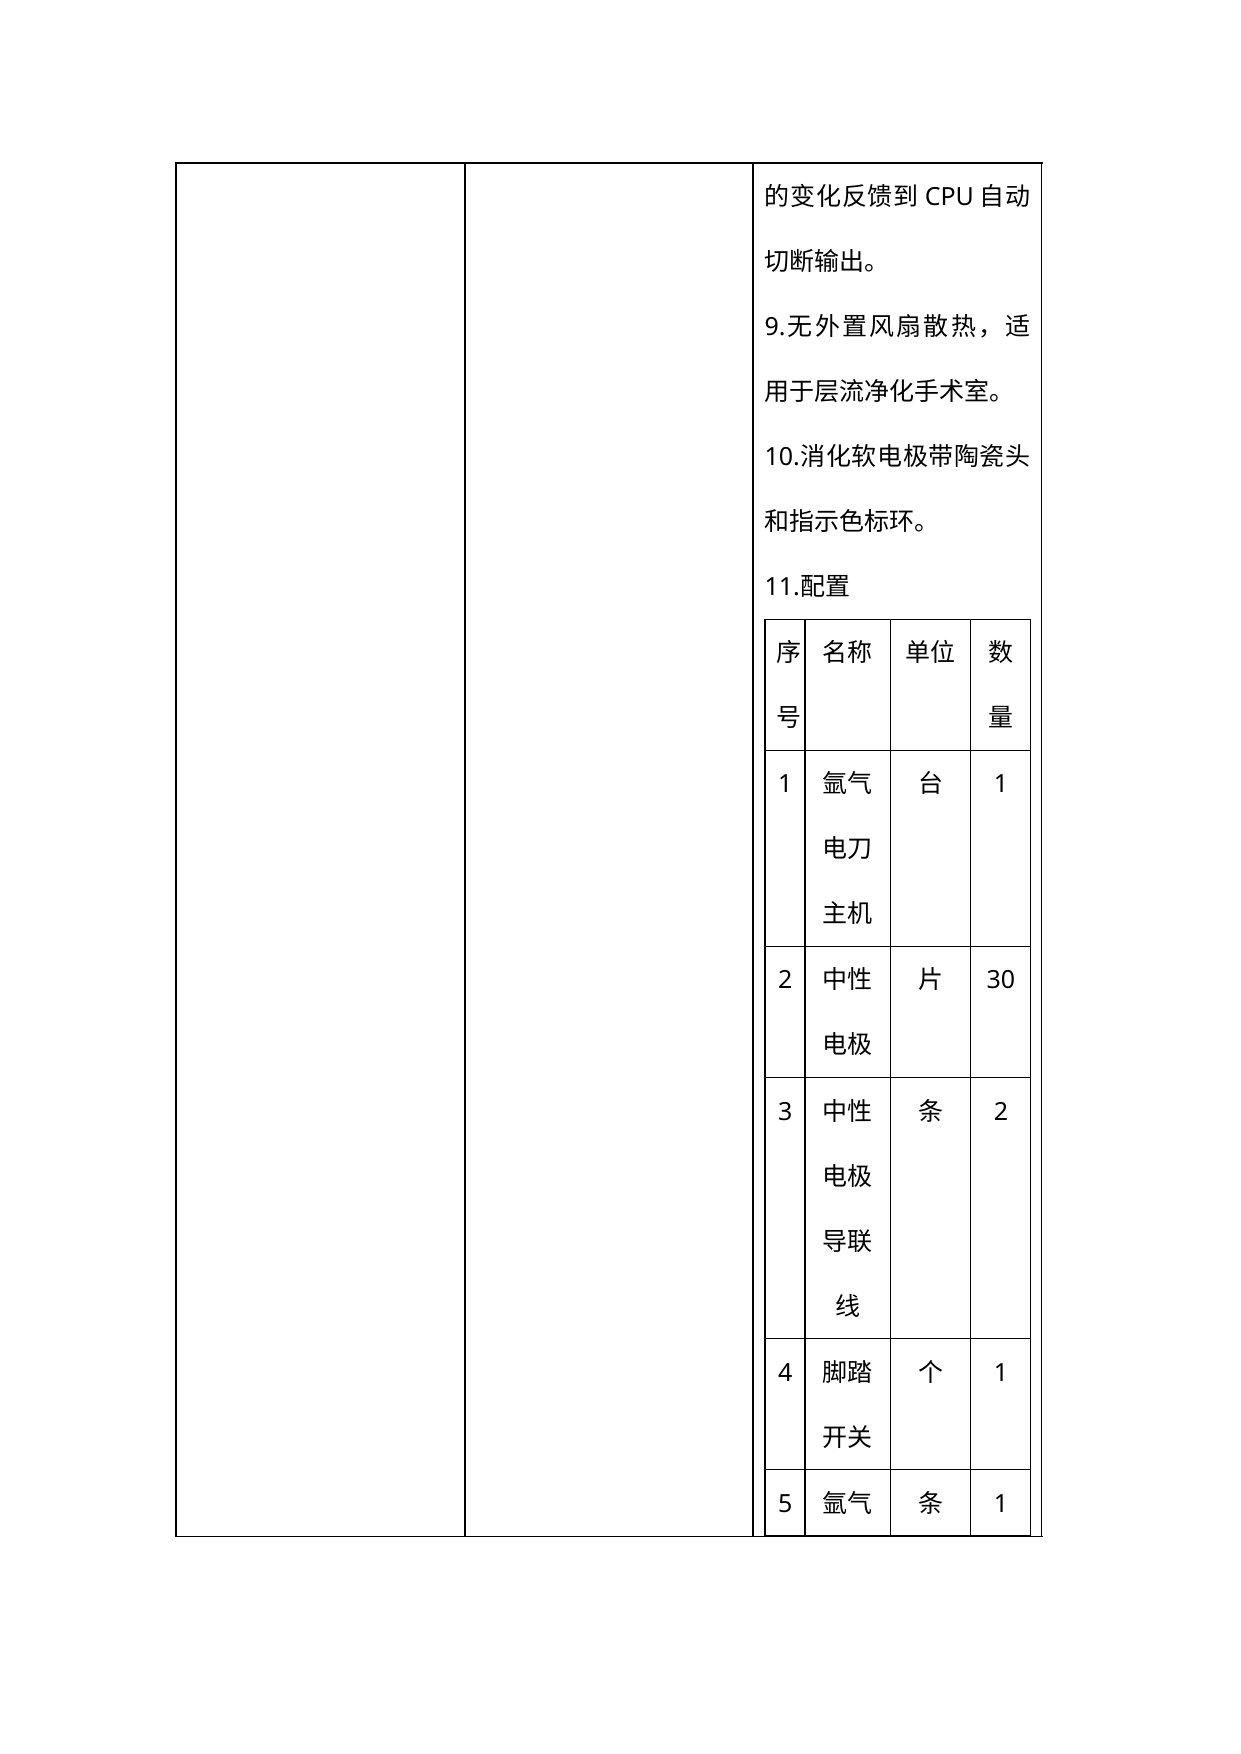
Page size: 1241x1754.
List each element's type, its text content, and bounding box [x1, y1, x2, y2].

table_cell [177, 164, 464, 1536]
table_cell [754, 164, 1041, 1536]
table_cell 4 [466, 164, 752, 1536]
